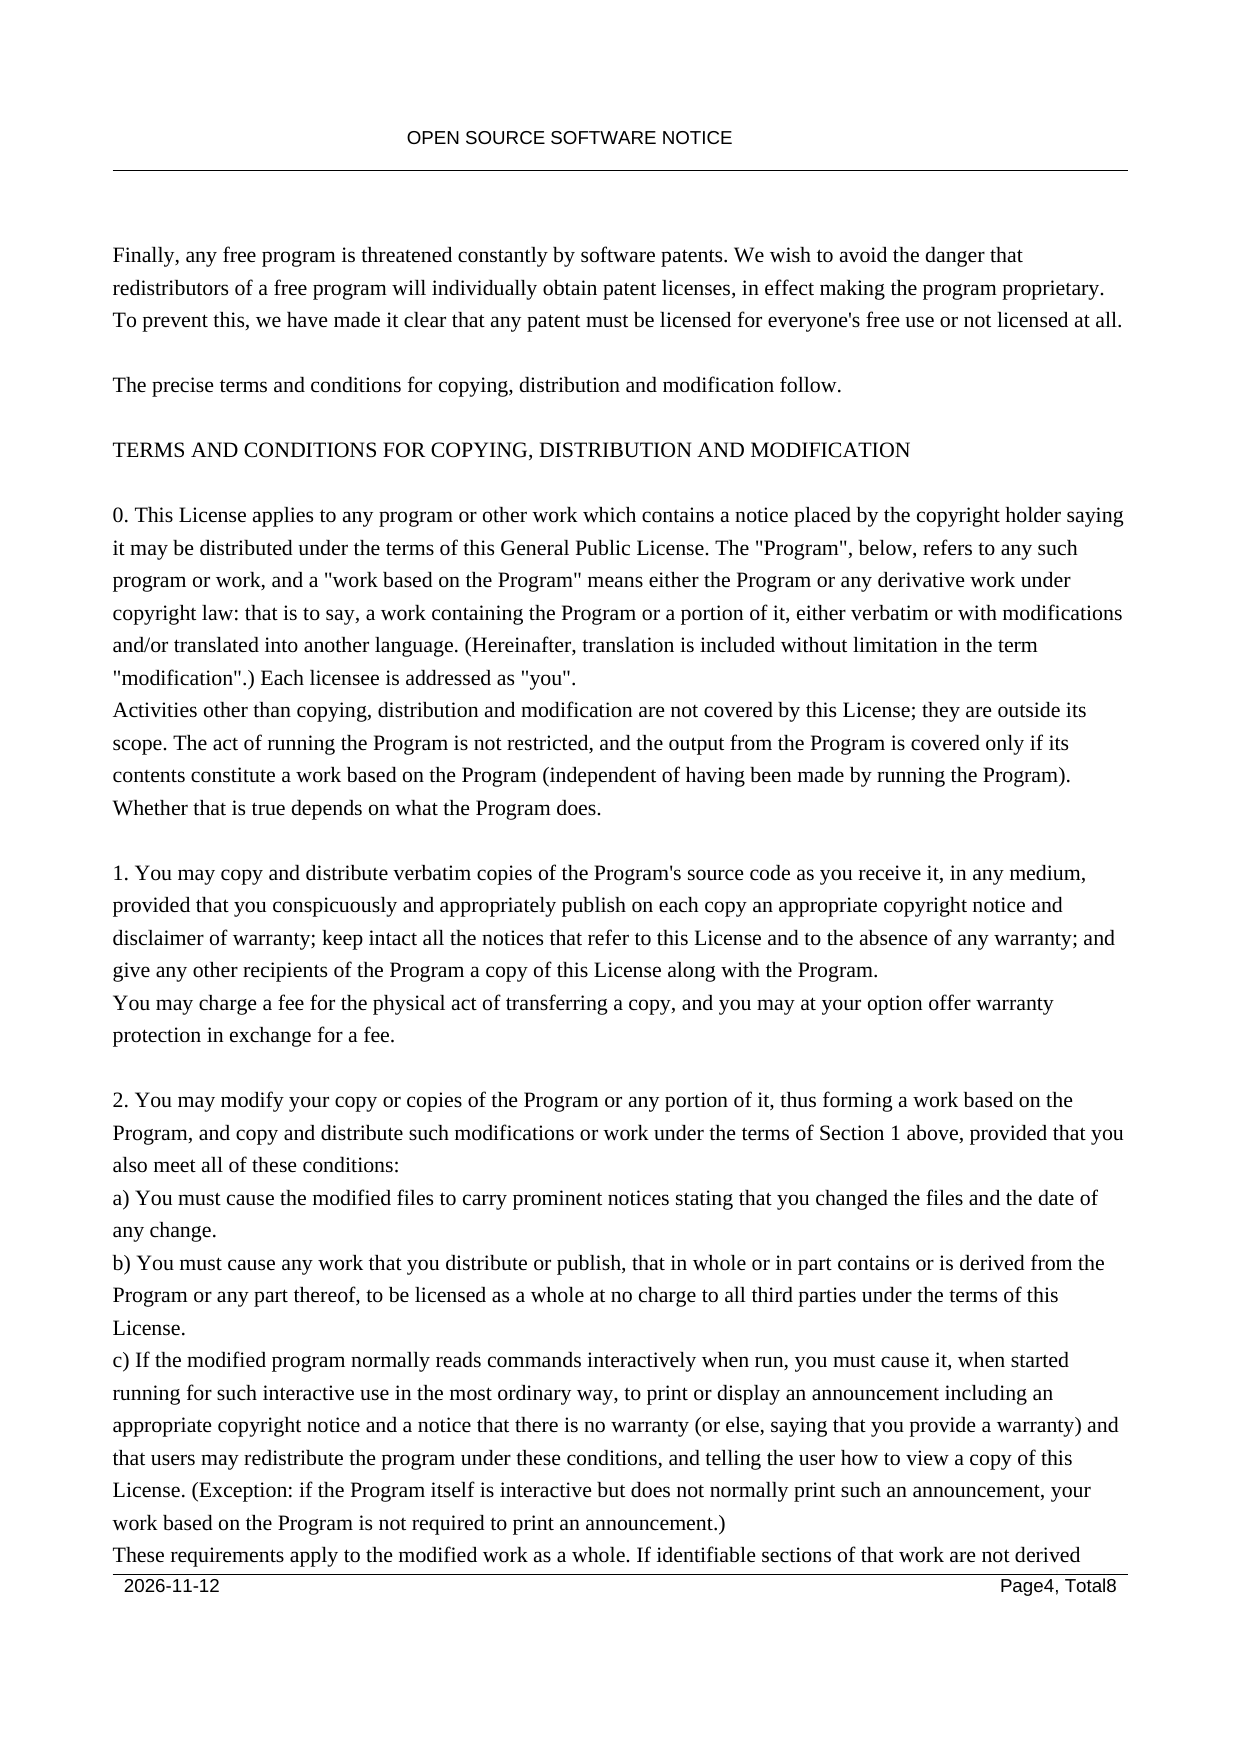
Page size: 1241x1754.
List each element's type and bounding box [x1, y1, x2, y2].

text [112, 206, 1128, 1571]
